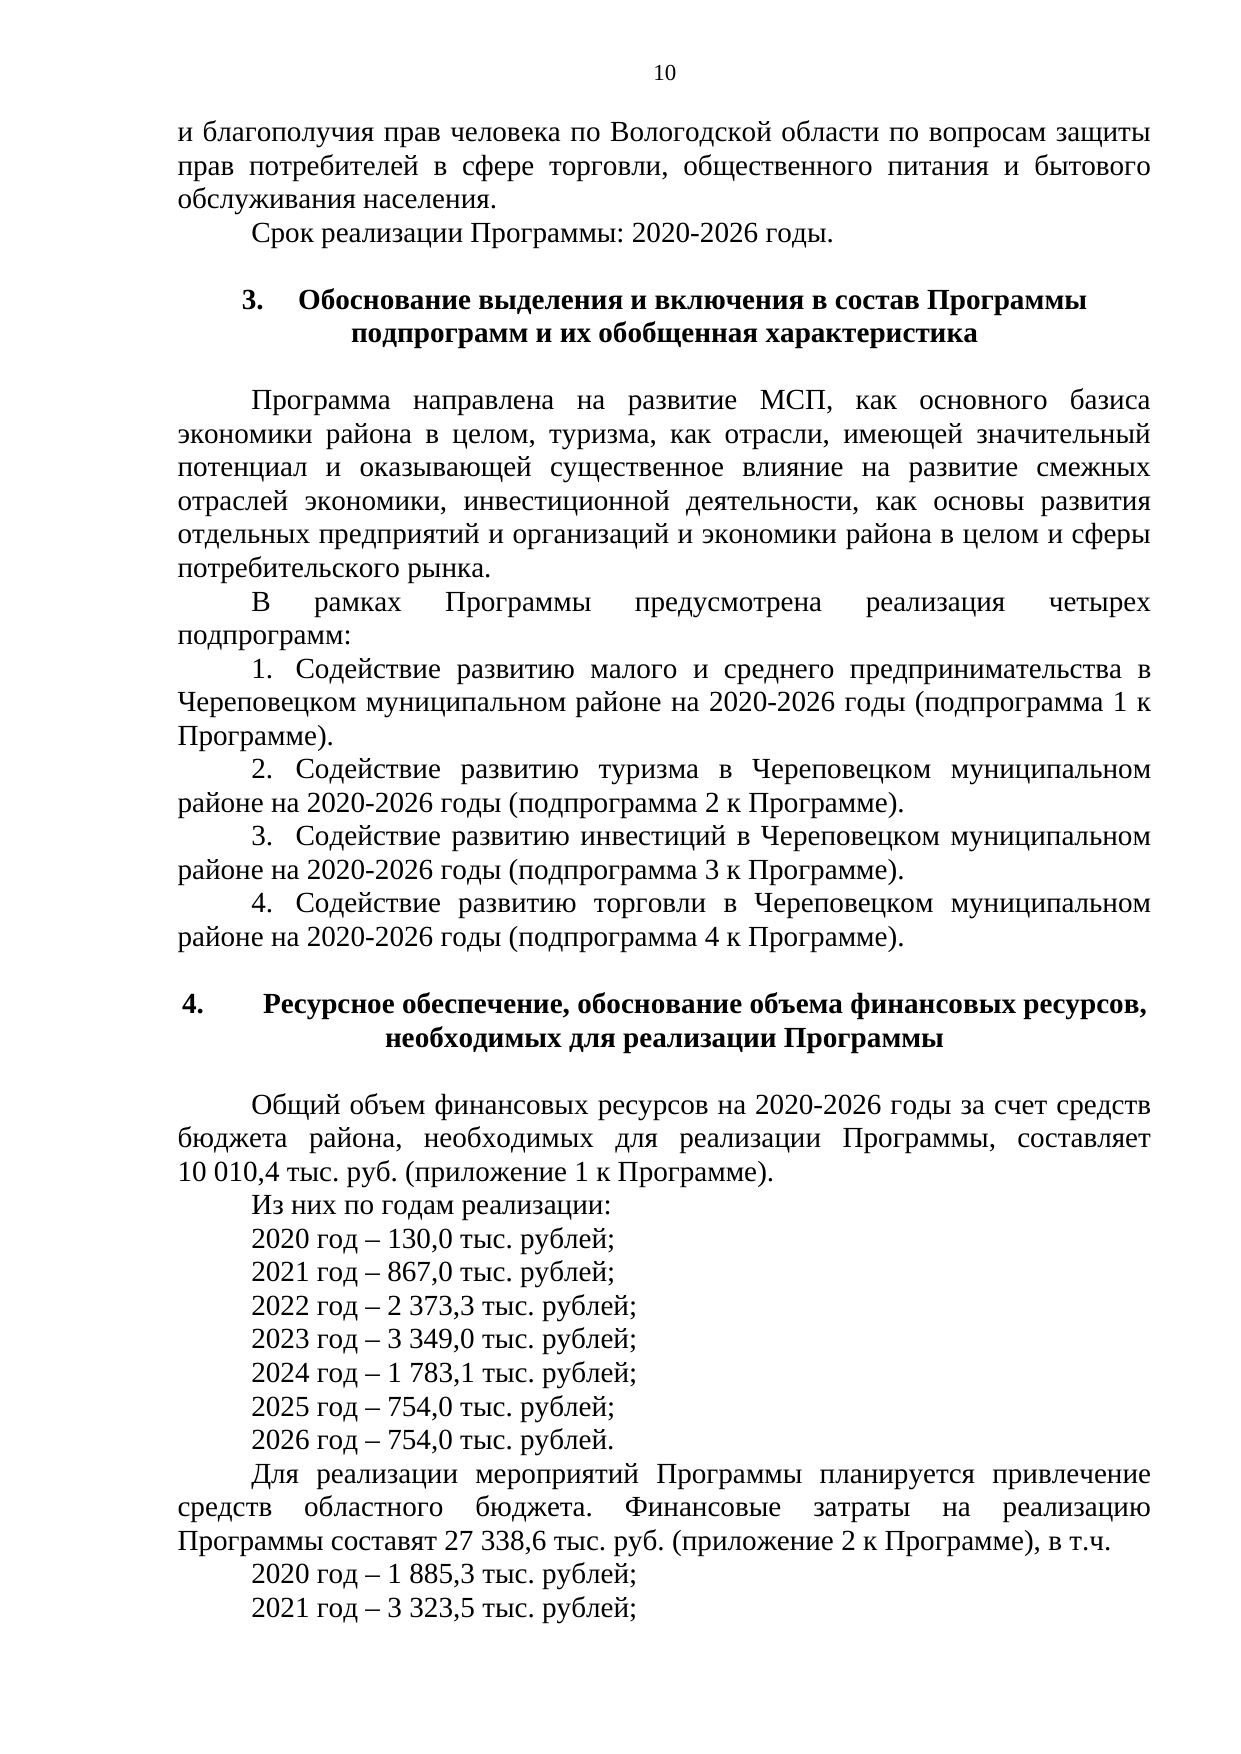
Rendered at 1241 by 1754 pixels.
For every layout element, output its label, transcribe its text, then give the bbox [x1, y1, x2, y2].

text 2026 год – 754,0 тыс. рублей. [177, 1422, 1152, 1456]
text 2020 год – 130,0 тыс. рублей; [177, 1221, 1152, 1254]
text Срок реализации Программы: 2020-2026 годы. [177, 215, 1152, 248]
text 2021 год – 3 323,5 тыс. рублей; [177, 1590, 1152, 1623]
list Содействие развитию торговли в Череповецком муниципальном районе на 2020-2026 годы (подпрограмма 4 к Программе). [177, 886, 1152, 953]
text 2021 год – 867,0 тыс. рублей; [177, 1254, 1152, 1288]
text 2020 год – 1 885,3 тыс. рублей; [177, 1556, 1152, 1590]
text Из них по годам реализации: [177, 1187, 1152, 1221]
text 2023 год – 3 349,0 тыс. рублей; [177, 1322, 1152, 1355]
text 2024 год – 1 783,1 тыс. рублей; [177, 1355, 1152, 1389]
list Содействие развитию малого и среднего предпринимательства в Череповецком муниципальном районе на 2020-2026 годы (подпрограмма 1 к Программе). [177, 651, 1152, 751]
text 2025 год – 754,0 тыс. рублей; [177, 1389, 1152, 1422]
text Программа направлена на развитие МСП, как основного базиса экономики района в целом, туризма, как отрасли, имеющей значительный потенциал и оказывающей существенное влияние на развитие смежных отраслей экономики, инвестиционной деятельности, как основы развития отдельных предприятий и организаций и экономики района в целом и сферы потребительского рынка. [177, 382, 1152, 584]
list Ресурсное обеспечение, обоснование объема финансовых ресурсов, необходимых для реализации Программы [177, 986, 1152, 1053]
text 2022 год – 2 373,3 тыс. рублей; [177, 1288, 1152, 1322]
list Содействие развитию инвестиций в Череповецком муниципальном районе на 2020-2026 годы (подпрограмма 3 к Программе). [177, 818, 1152, 886]
list Содействие развитию туризма в Череповецком муниципальном районе на 2020-2026 годы (подпрограмма 2 к Программе). [177, 751, 1152, 818]
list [177, 114, 1152, 215]
text В рамках Программы предусмотрена реализация четырех подпрограмм: [177, 584, 1152, 651]
list Для реализации мероприятий Программы планируется привлечение средств областного бюджета. Финансовые затраты на реализацию Программы составят 27 338,6 тыс. руб. (приложение 2 к Программе), в т.ч. [177, 1456, 1152, 1556]
text Общий объем финансовых ресурсов на 2020-2026 годы за счет средств бюджета района, необходимых для реализации Программы, составляет 10 010,4 тыс. руб. (приложение 1 к Программе). [177, 1087, 1152, 1187]
list Обоснование выделения и включения в состав Программы подпрограмм и их обобщенная характеристика [177, 282, 1152, 349]
